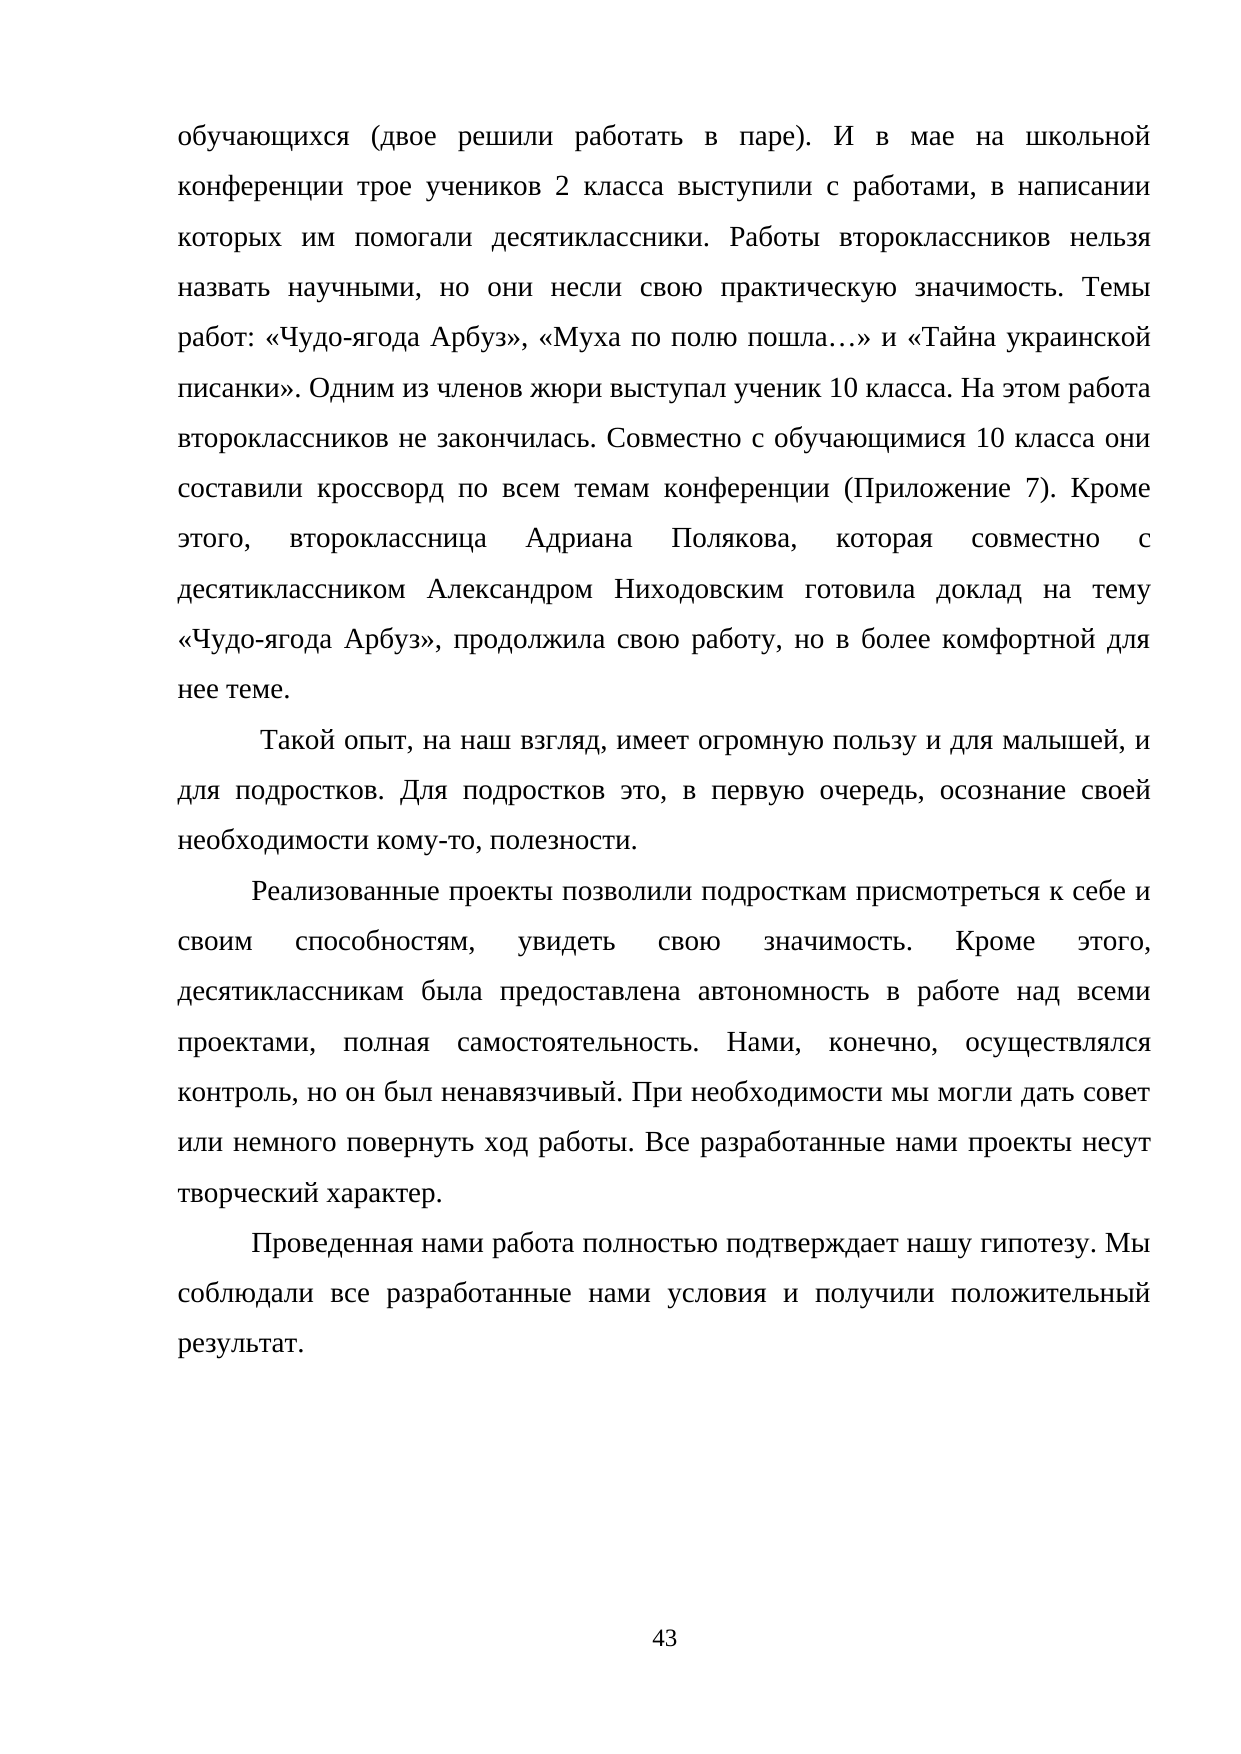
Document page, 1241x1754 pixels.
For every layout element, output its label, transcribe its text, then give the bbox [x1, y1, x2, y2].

text Реализованные проекты позволили подросткам присмотреться к себе и своим способностям, увидеть свою значимость. Кроме этого, десятиклассникам была предоставлена автономность в работе над всеми проектами, полная самостоятельность. Нами, конечно, осуществлялся контроль, но он был ненавязчивый. При необходимости мы могли дать совет или немного повернуть ход работы. Все разработанные нами проекты несут творческий характер. [177, 873, 1152, 1208]
text Проведенная нами работа полностью подтверждает нашу гипотезу. Мы соблюдали все разработанные нами условия и получили положительный результат. [177, 1225, 1152, 1359]
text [177, 118, 1152, 705]
text Такой опыт, на наш взгляд, имеет огромную пользу и для малышей, и для подростков. Для подростков это, в первую очередь, осознание своей необходимости кому-то, полезности. [177, 722, 1152, 856]
